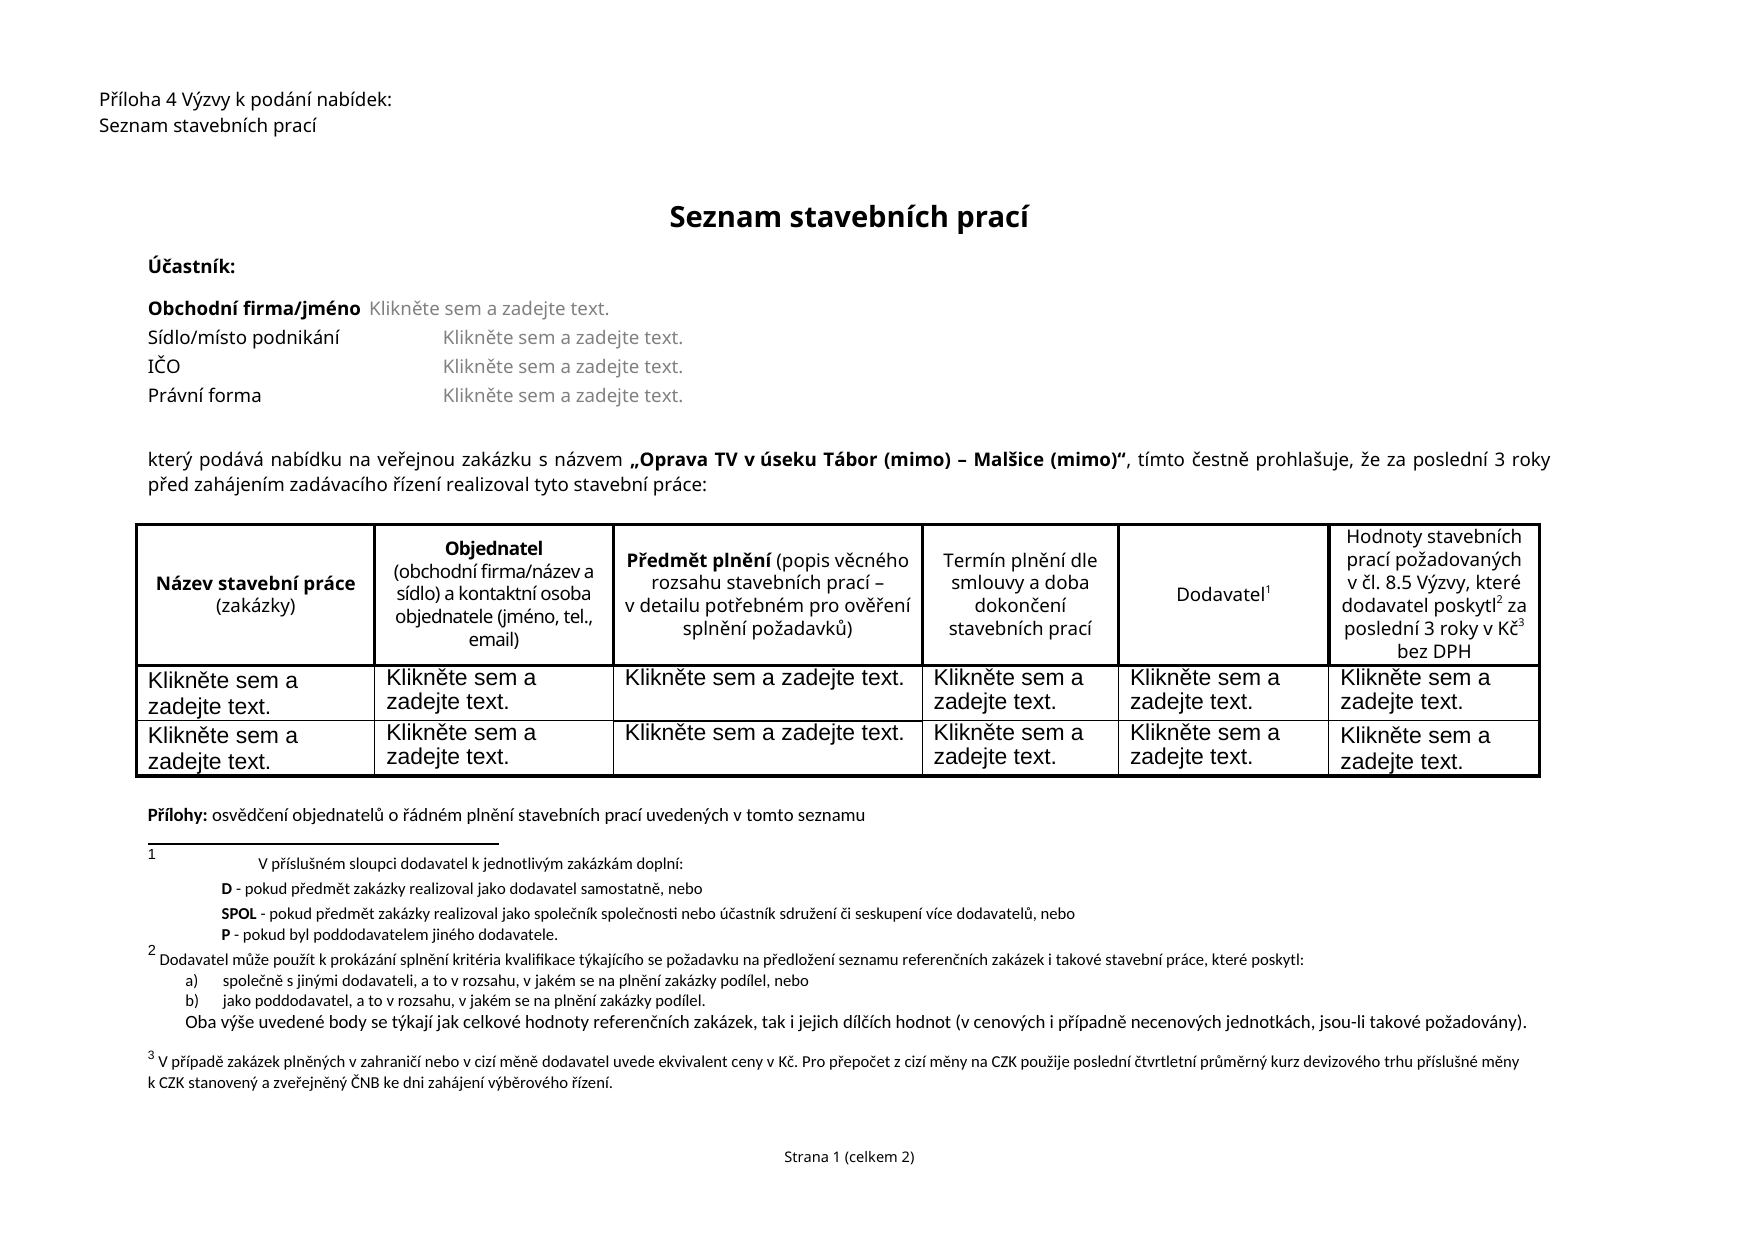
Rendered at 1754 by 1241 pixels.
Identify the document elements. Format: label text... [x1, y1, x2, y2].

text Účastník: [148, 249, 1551, 279]
table_header Objednatel (obchodní firma/název a sídlo) a kontaktní osoba objednatele (jméno, tel., email) [376, 526, 612, 664]
table_header Hodnoty stavebních prací požadovaných v čl. 8.5 Výzvy, které dodavatel poskytl za poslední 3 roky v Kč bez DPH [1331, 526, 1538, 664]
text Sídlo/místo podnikání [148, 321, 1551, 350]
text Právní forma [148, 379, 1551, 408]
text IČO [148, 350, 1551, 379]
table_header Dodavatel [1120, 526, 1327, 664]
text Přílohy: osvědčení objednatelů o řádném plnění stavebních prací uvedených v tomto seznamu [148, 803, 1551, 826]
text který podává nabídku na veřejnou zakázku s názvem „Oprava TV v úseku Tábor (mimo) – Malšice (mimo)“, tímto čestně prohlašuje, že za poslední 3 roky před zahájením zadávacího řízení realizoval tyto stavební práce: [148, 446, 1551, 497]
title Seznam stavebních prací [148, 196, 1551, 236]
table_header Termín plnění dle smlouvy a doba dokončení stavebních prací [924, 526, 1117, 664]
text Obchodní firma/jméno [148, 292, 1551, 321]
table_header Předmět plnění (popis věcného rozsahu stavebních prací – v detailu potřebném pro ověření splnění požadavků) [615, 526, 921, 664]
table_header Název stavební práce (zakázky) [138, 526, 373, 664]
